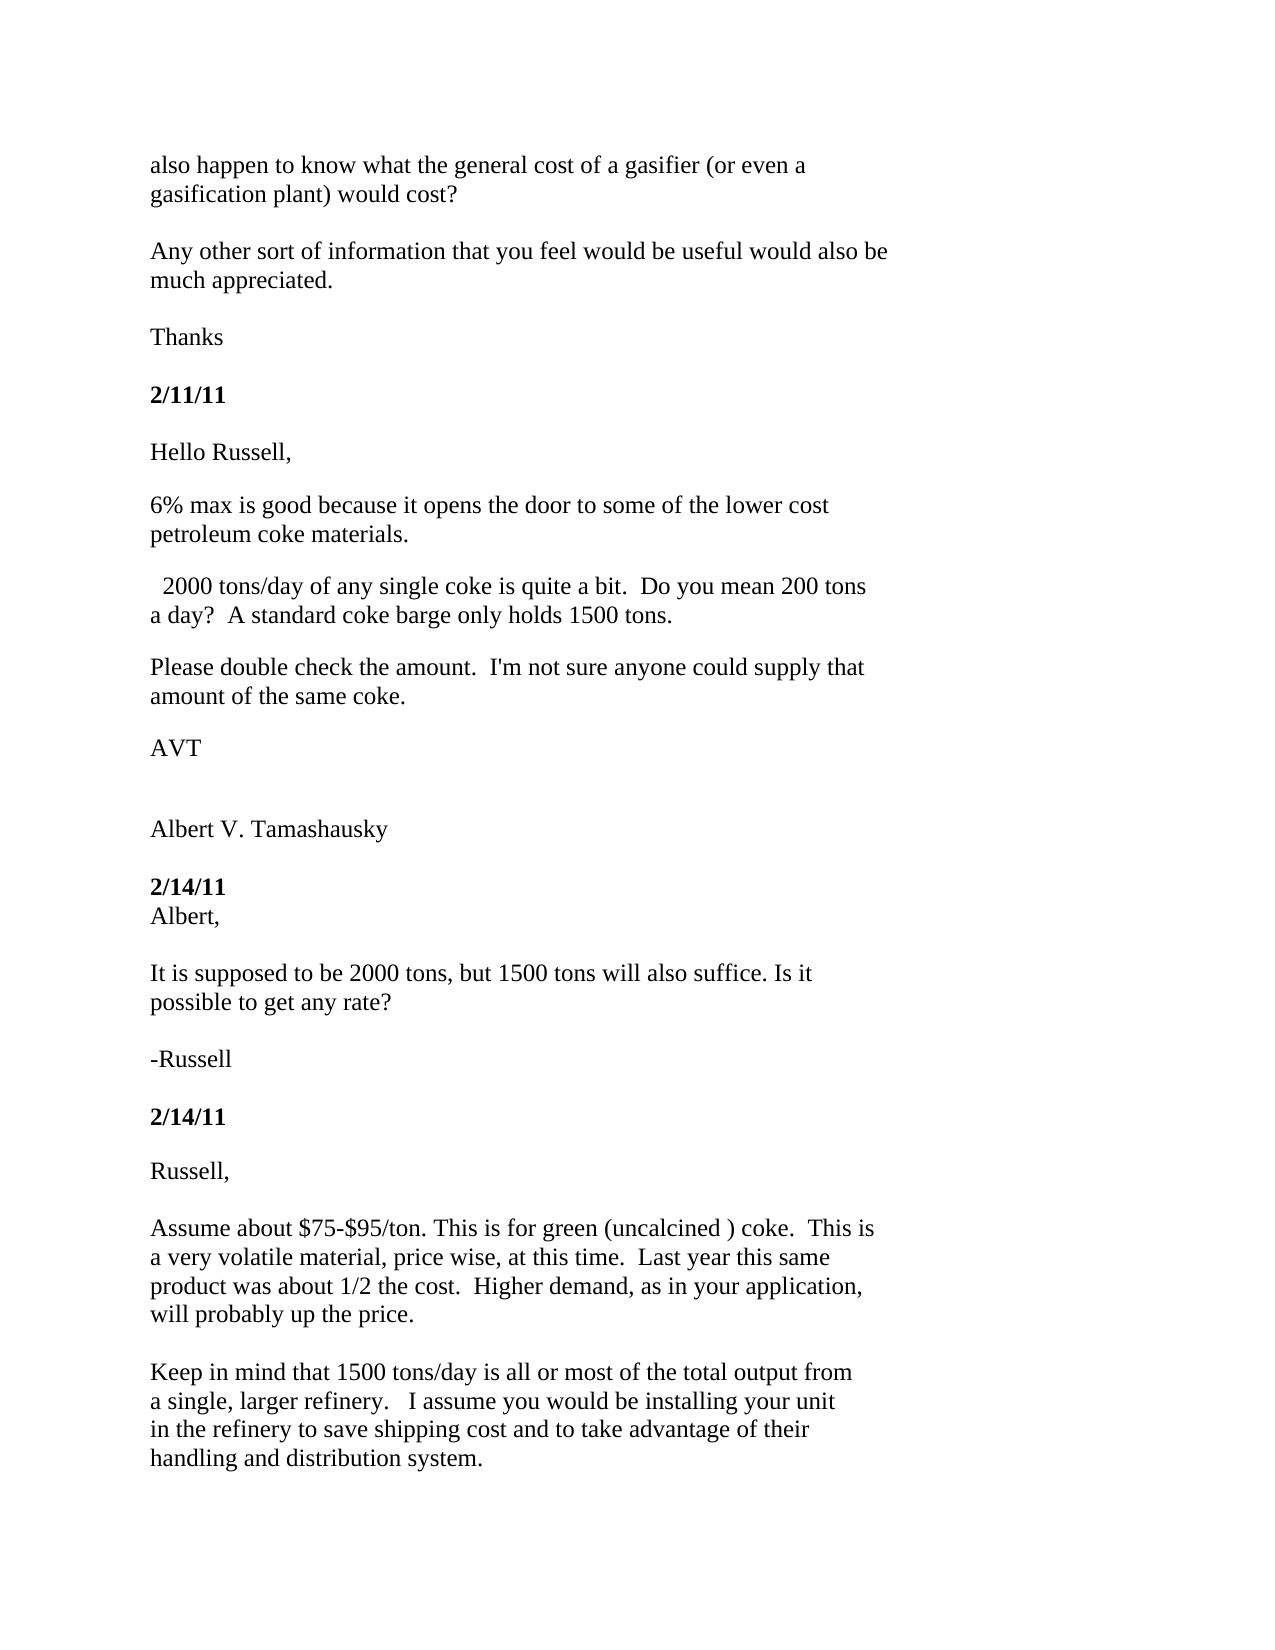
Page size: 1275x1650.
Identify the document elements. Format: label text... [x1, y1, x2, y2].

text Hello Russell, [150, 437, 1125, 466]
text Keep in mind that 1500 tons/day is all or most of the total output from [150, 1357, 1125, 1386]
text handling and distribution system. [150, 1443, 1125, 1472]
text gasification plant) would cost? [150, 179, 1125, 207]
text Albert, [150, 901, 1125, 929]
text product was about 1/2 the cost. Higher demand, as in your application, [150, 1271, 1125, 1299]
text also happen to know what the general cost of a gasifier (or even a [150, 150, 1125, 179]
text much appreciated. [150, 265, 1125, 294]
text possible to get any rate? [150, 987, 1125, 1016]
text in the refinery to save shipping cost and to take advantage of their [150, 1414, 1125, 1443]
text amount of the same coke. [150, 681, 1125, 710]
text Any other sort of information that you feel would be useful would also be [150, 236, 1125, 265]
text Assume about $75-$95/ton. This is for green (uncalcined ) coke. This is [150, 1213, 1125, 1242]
text will probably up the price. [150, 1299, 1125, 1328]
text 2/14/11 [150, 872, 1125, 901]
text Russell, [150, 1156, 1125, 1184]
text a day? A standard coke barge only holds 1500 tons. [150, 600, 1125, 628]
text a very volatile material, price wise, at this time. Last year this same [150, 1242, 1125, 1271]
text Albert V. Tamashausky [150, 814, 1125, 843]
text It is supposed to be 2000 tons, but 1500 tons will also suffice. Is it [150, 958, 1125, 987]
text Thanks [150, 322, 1125, 351]
text petroleum coke materials. [150, 519, 1125, 547]
text Please double check the amount. I'm not sure anyone could supply that [150, 652, 1125, 681]
text 2/14/11 [150, 1102, 1125, 1131]
text -Russell [150, 1044, 1125, 1073]
text 6% max is good because it opens the door to some of the lower cost [150, 490, 1125, 519]
text 2000 tons/day of any single coke is quite a bit. Do you mean 200 tons [150, 571, 1125, 600]
text AVT [150, 733, 1125, 762]
text 2/11/11 [150, 380, 1125, 409]
text a single, larger refinery. I assume you would be installing your unit [150, 1386, 1125, 1414]
